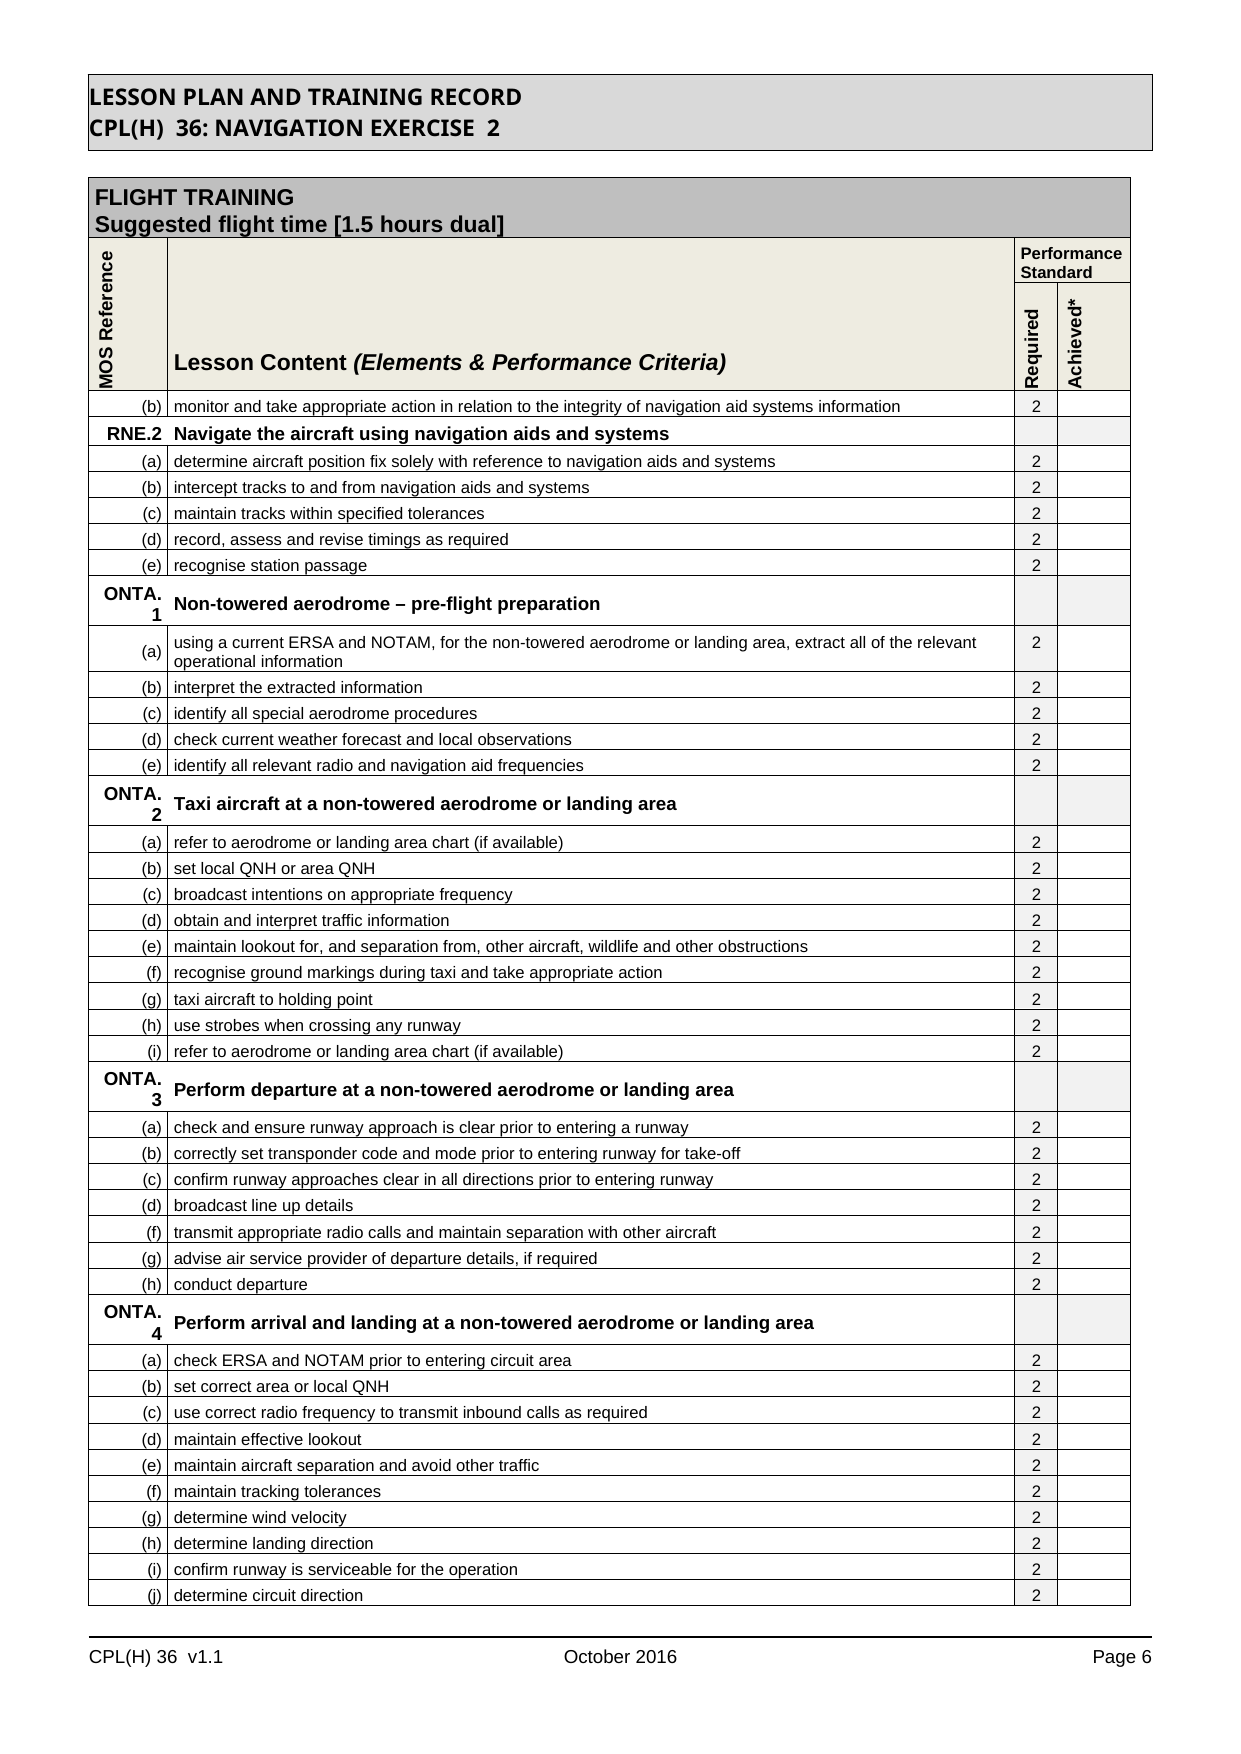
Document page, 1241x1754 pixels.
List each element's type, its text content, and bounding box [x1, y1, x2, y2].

table_cell [1058, 1528, 1130, 1553]
table_cell [1058, 1112, 1130, 1137]
table_cell (a) [89, 1345, 167, 1370]
table_cell (e) [89, 1450, 167, 1475]
table_cell set local QNH or area QNH [168, 853, 1014, 878]
table_cell 2 [1015, 1190, 1057, 1215]
table_cell intercept tracks to and from navigation aids and systems [168, 472, 1014, 497]
table_cell ONTA.2 [89, 776, 168, 825]
table_cell 2 [1015, 750, 1057, 775]
table_cell (b) [89, 672, 167, 697]
table_cell (b) [89, 391, 167, 416]
table_cell 2 [1015, 724, 1057, 749]
table_cell 2 [1015, 1450, 1057, 1475]
table_cell recognise station passage [168, 550, 1014, 575]
table_cell [1058, 724, 1130, 749]
table_cell (b) [89, 1371, 167, 1396]
table_cell (b) [89, 472, 167, 497]
table_cell maintain tracks within specified tolerances [168, 498, 1014, 523]
table_cell refer to aerodrome or landing area chart (if available) [168, 826, 1014, 852]
table_cell identify all relevant radio and navigation aid frequencies [168, 750, 1014, 775]
table_cell use strobes when crossing any runway [168, 1010, 1014, 1034]
table_cell [1058, 1190, 1130, 1215]
table_cell maintain lookout for, and separation from, other aircraft, wildlife and other obstructions [168, 931, 1014, 956]
table_cell 2 [1015, 1502, 1057, 1527]
table_cell 2 [1015, 446, 1057, 471]
table_cell 2 [1015, 1397, 1057, 1422]
table_cell [1058, 776, 1130, 825]
table_cell 2 [1015, 853, 1057, 878]
table_cell [1058, 1062, 1130, 1111]
table_cell 2 [1015, 931, 1057, 956]
table_cell [1058, 1010, 1130, 1034]
table_cell [1058, 1554, 1130, 1579]
table_cell Perform departure at a non-towered aerodrome or landing area [168, 1062, 1014, 1111]
table_cell (f) [89, 957, 167, 982]
table_cell confirm runway approaches clear in all directions prior to entering runway [168, 1164, 1014, 1189]
table_cell (b) [89, 853, 167, 878]
table_cell [1058, 698, 1130, 723]
table_cell ONTA.1 [89, 576, 168, 625]
table_cell 2 [1015, 879, 1057, 904]
table_cell RNE.2 [89, 417, 168, 444]
table_cell record, assess and revise timings as required [168, 524, 1014, 549]
table_cell (g) [89, 983, 167, 1008]
table_cell 2 [1015, 626, 1057, 671]
table_cell Achieved* [1058, 283, 1130, 390]
table_cell interpret the extracted information [168, 672, 1014, 697]
table_cell (c) [89, 1397, 167, 1422]
table_cell 2 [1015, 472, 1057, 497]
table_cell transmit appropriate radio calls and maintain separation with other aircraft [168, 1216, 1014, 1242]
table_cell [1015, 1062, 1057, 1111]
table_cell [1058, 417, 1130, 444]
table_cell (a) [89, 626, 167, 671]
table_cell 2 [1015, 1424, 1057, 1448]
table_cell [1058, 626, 1130, 671]
table_cell 2 [1015, 550, 1057, 575]
table_cell recognise ground markings during taxi and take appropriate action [168, 957, 1014, 982]
table_cell [1058, 905, 1130, 930]
table_cell [1058, 672, 1130, 697]
table_cell (c) [89, 879, 167, 904]
table_cell [1015, 1295, 1057, 1344]
table_cell advise air service provider of departure details, if required [168, 1243, 1014, 1268]
table_cell monitor and take appropriate action in relation to the integrity of navigation aid systems information [168, 391, 1014, 416]
table_cell [1015, 576, 1057, 625]
table_cell (c) [89, 698, 167, 723]
table_cell [1058, 1216, 1130, 1242]
table_cell Navigate the aircraft using navigation aids and systems [168, 417, 1014, 444]
table_cell Required [1015, 283, 1057, 390]
table_cell 2 [1015, 826, 1057, 852]
table_cell 2 [1015, 698, 1057, 723]
table_cell [1015, 776, 1057, 825]
table_cell determine landing direction [168, 1528, 1014, 1553]
table_cell ONTA.3 [89, 1062, 168, 1111]
table_cell 2 [1015, 1036, 1057, 1061]
table_cell 2 [1015, 905, 1057, 930]
table_cell check ERSA and NOTAM prior to entering circuit area [168, 1345, 1014, 1370]
table_cell 2 [1015, 1345, 1057, 1370]
table_cell (f) [89, 1216, 167, 1242]
table_cell 2 [1015, 524, 1057, 549]
table_cell (h) [89, 1010, 167, 1034]
table_cell MOS Reference [89, 238, 167, 390]
table_cell [1058, 750, 1130, 775]
table_cell (c) [89, 498, 167, 523]
table_cell [1058, 1295, 1130, 1344]
table_cell [1058, 1243, 1130, 1268]
table_cell 2 [1015, 1371, 1057, 1396]
table_cell (d) [89, 1190, 167, 1215]
table_cell Performance Standard [1015, 238, 1130, 282]
table_cell (a) [89, 446, 167, 471]
table_cell (e) [89, 931, 167, 956]
table_cell (e) [89, 750, 167, 775]
table_cell (d) [89, 724, 167, 749]
table_cell set correct area or local QNH [168, 1371, 1014, 1396]
table_cell [1058, 524, 1130, 549]
table_cell [1058, 498, 1130, 523]
table_cell [1058, 931, 1130, 956]
table_cell [1058, 1476, 1130, 1501]
table_cell 2 [1015, 1554, 1057, 1579]
table_cell refer to aerodrome or landing area chart (if available) [168, 1036, 1014, 1061]
table_cell (i) [89, 1036, 167, 1061]
table_cell 2 [1015, 1010, 1057, 1034]
table_header FLIGHT TRAINING Suggested flight time [1.5 hours dual] [89, 178, 1130, 237]
table_cell 2 [1015, 1580, 1057, 1605]
table_cell use correct radio frequency to transmit inbound calls as required [168, 1397, 1014, 1422]
table_cell obtain and interpret traffic information [168, 905, 1014, 930]
table_cell [1058, 472, 1130, 497]
table_cell [1058, 550, 1130, 575]
table_cell maintain tracking tolerances [168, 1476, 1014, 1501]
table_cell 2 [1015, 1476, 1057, 1501]
table_cell maintain effective lookout [168, 1424, 1014, 1448]
table_cell (j) [89, 1580, 167, 1605]
table_cell [1058, 1397, 1130, 1422]
table_cell (g) [89, 1243, 167, 1268]
table_cell determine wind velocity [168, 1502, 1014, 1527]
table_cell 2 [1015, 1243, 1057, 1268]
table_cell 2 [1015, 1112, 1057, 1137]
table_cell (g) [89, 1502, 167, 1527]
table_cell [1058, 826, 1130, 852]
table_cell [1058, 983, 1130, 1008]
table_cell 2 [1015, 1528, 1057, 1553]
table_cell [1058, 1450, 1130, 1475]
table_cell 2 [1015, 1269, 1057, 1294]
table_cell [1058, 879, 1130, 904]
table_cell (d) [89, 524, 167, 549]
table_cell [1058, 1345, 1130, 1370]
table_cell conduct departure [168, 1269, 1014, 1294]
table_cell [1058, 446, 1130, 471]
table_cell 2 [1015, 983, 1057, 1008]
table_cell check current weather forecast and local observations [168, 724, 1014, 749]
table_cell [1058, 1502, 1130, 1527]
table_cell [1058, 1371, 1130, 1396]
table_cell [1058, 576, 1130, 625]
table_cell (e) [89, 550, 167, 575]
table_cell 2 [1015, 1164, 1057, 1189]
table_cell [1015, 417, 1057, 444]
table_cell 2 [1015, 498, 1057, 523]
table_cell (f) [89, 1476, 167, 1501]
table_cell (i) [89, 1554, 167, 1579]
table_cell 2 [1015, 1138, 1057, 1163]
table_cell determine aircraft position fix solely with reference to navigation aids and systems [168, 446, 1014, 471]
table_cell identify all special aerodrome procedures [168, 698, 1014, 723]
table_cell [1058, 853, 1130, 878]
table_cell confirm runway is serviceable for the operation [168, 1554, 1014, 1579]
table_cell Perform arrival and landing at a non-towered aerodrome or landing area [168, 1295, 1014, 1344]
table_cell Lesson Content (Elements & Performance Criteria) [168, 238, 1014, 390]
table_cell (d) [89, 1424, 167, 1448]
table_cell [1058, 1164, 1130, 1189]
table_cell [1058, 1580, 1130, 1605]
table_cell [1058, 1269, 1130, 1294]
table_cell (c) [89, 1164, 167, 1189]
table_cell maintain aircraft separation and avoid other traffic [168, 1450, 1014, 1475]
table_cell 2 [1015, 391, 1057, 416]
table_cell broadcast line up details [168, 1190, 1014, 1215]
table_cell (h) [89, 1269, 167, 1294]
table_cell [1058, 391, 1130, 416]
table_cell (h) [89, 1528, 167, 1553]
table_cell Non-towered aerodrome – pre-flight preparation [168, 576, 1014, 625]
table_cell [1058, 957, 1130, 982]
table_cell using a current ERSA and NOTAM, for the non-towered aerodrome or landing area, extract all of the relevant operational information [168, 626, 1014, 671]
table_cell correctly set transponder code and mode prior to entering runway for take-off [168, 1138, 1014, 1163]
table_cell determine circuit direction [168, 1580, 1014, 1605]
table_cell 2 [1015, 672, 1057, 697]
table_cell [1058, 1036, 1130, 1061]
table_cell broadcast intentions on appropriate frequency [168, 879, 1014, 904]
table_cell [1058, 1138, 1130, 1163]
table_cell 2 [1015, 1216, 1057, 1242]
table_cell check and ensure runway approach is clear prior to entering a runway [168, 1112, 1014, 1137]
table_cell (b) [89, 1138, 167, 1163]
table_cell 2 [1015, 957, 1057, 982]
table_cell [1058, 1424, 1130, 1448]
table_cell (d) [89, 905, 167, 930]
table_cell (a) [89, 1112, 167, 1137]
table_cell taxi aircraft to holding point [168, 983, 1014, 1008]
table_cell (a) [89, 826, 167, 852]
table_cell Taxi aircraft at a non-towered aerodrome or landing area [168, 776, 1014, 825]
table_cell ONTA.4 [89, 1295, 168, 1344]
